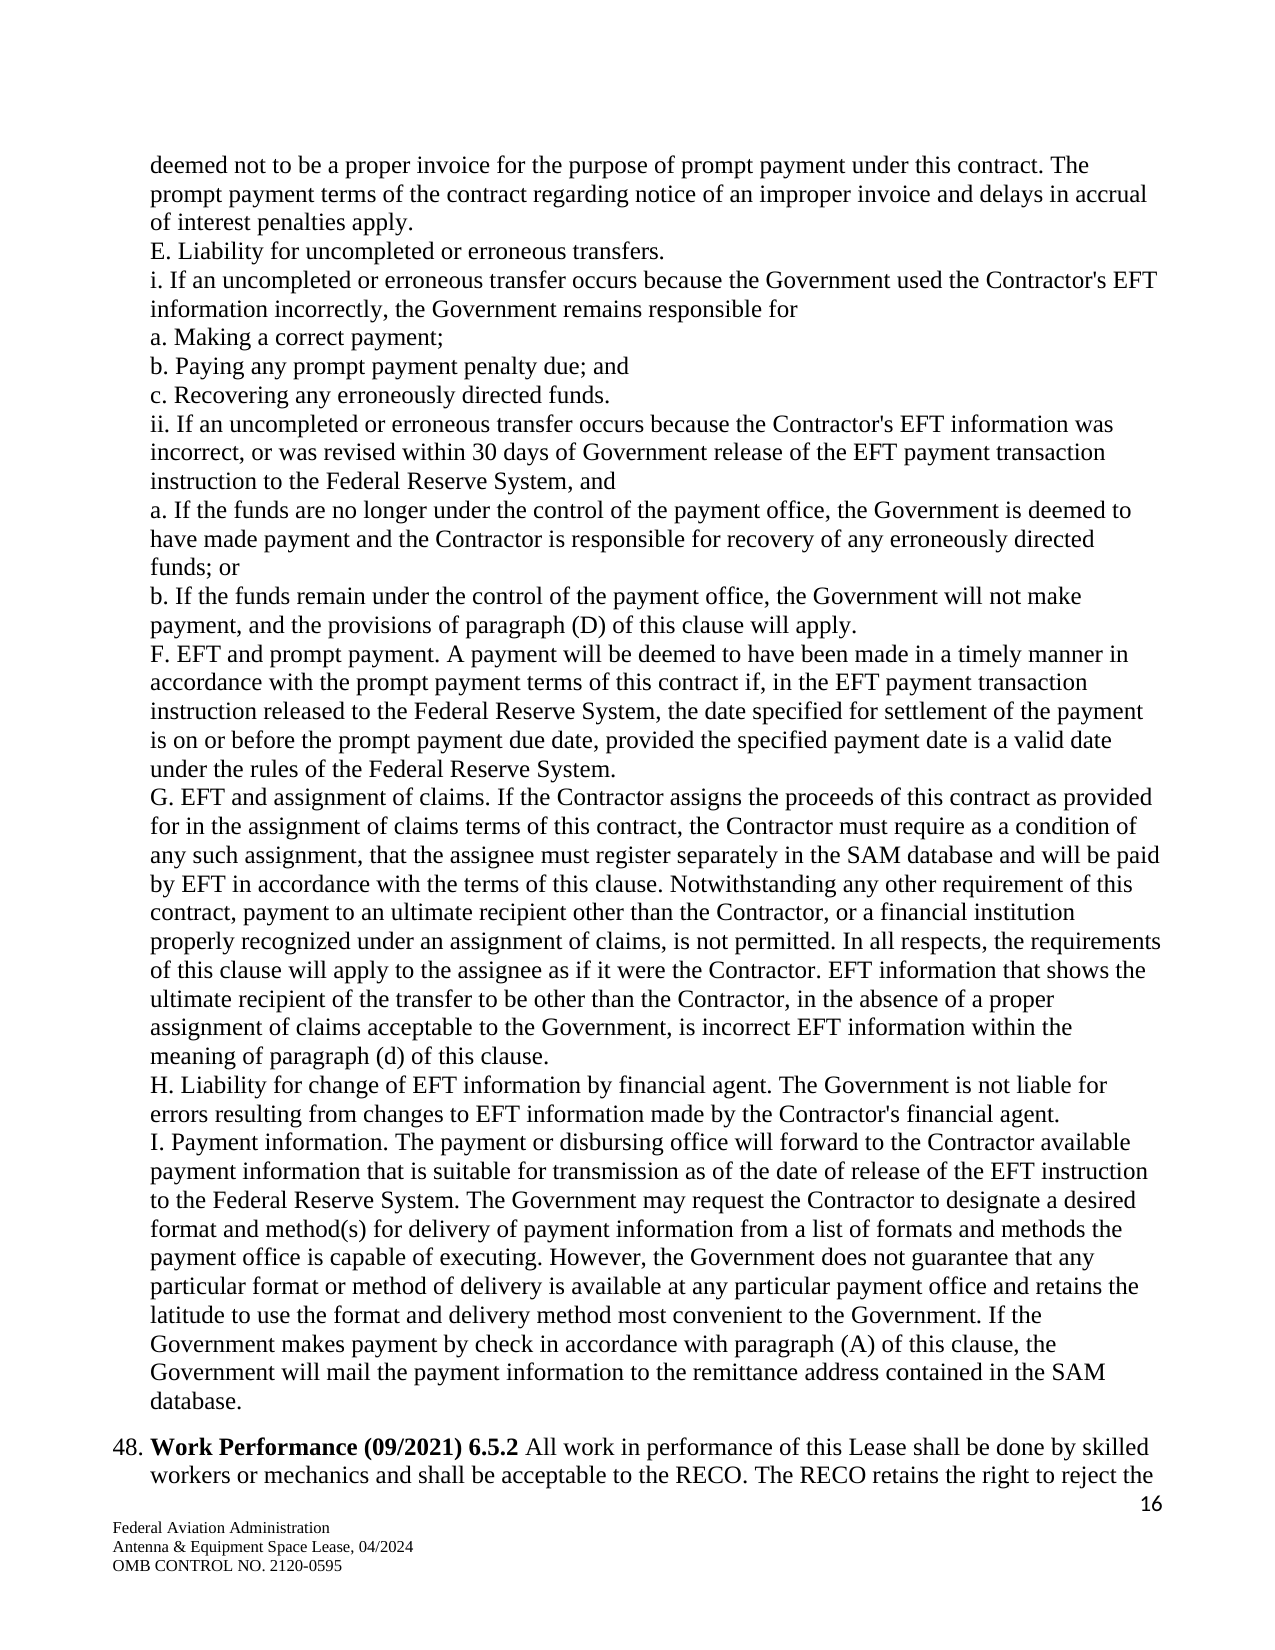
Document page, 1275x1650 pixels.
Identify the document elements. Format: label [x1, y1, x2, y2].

list [112, 1432, 1162, 1489]
list [112, 150, 1162, 1415]
